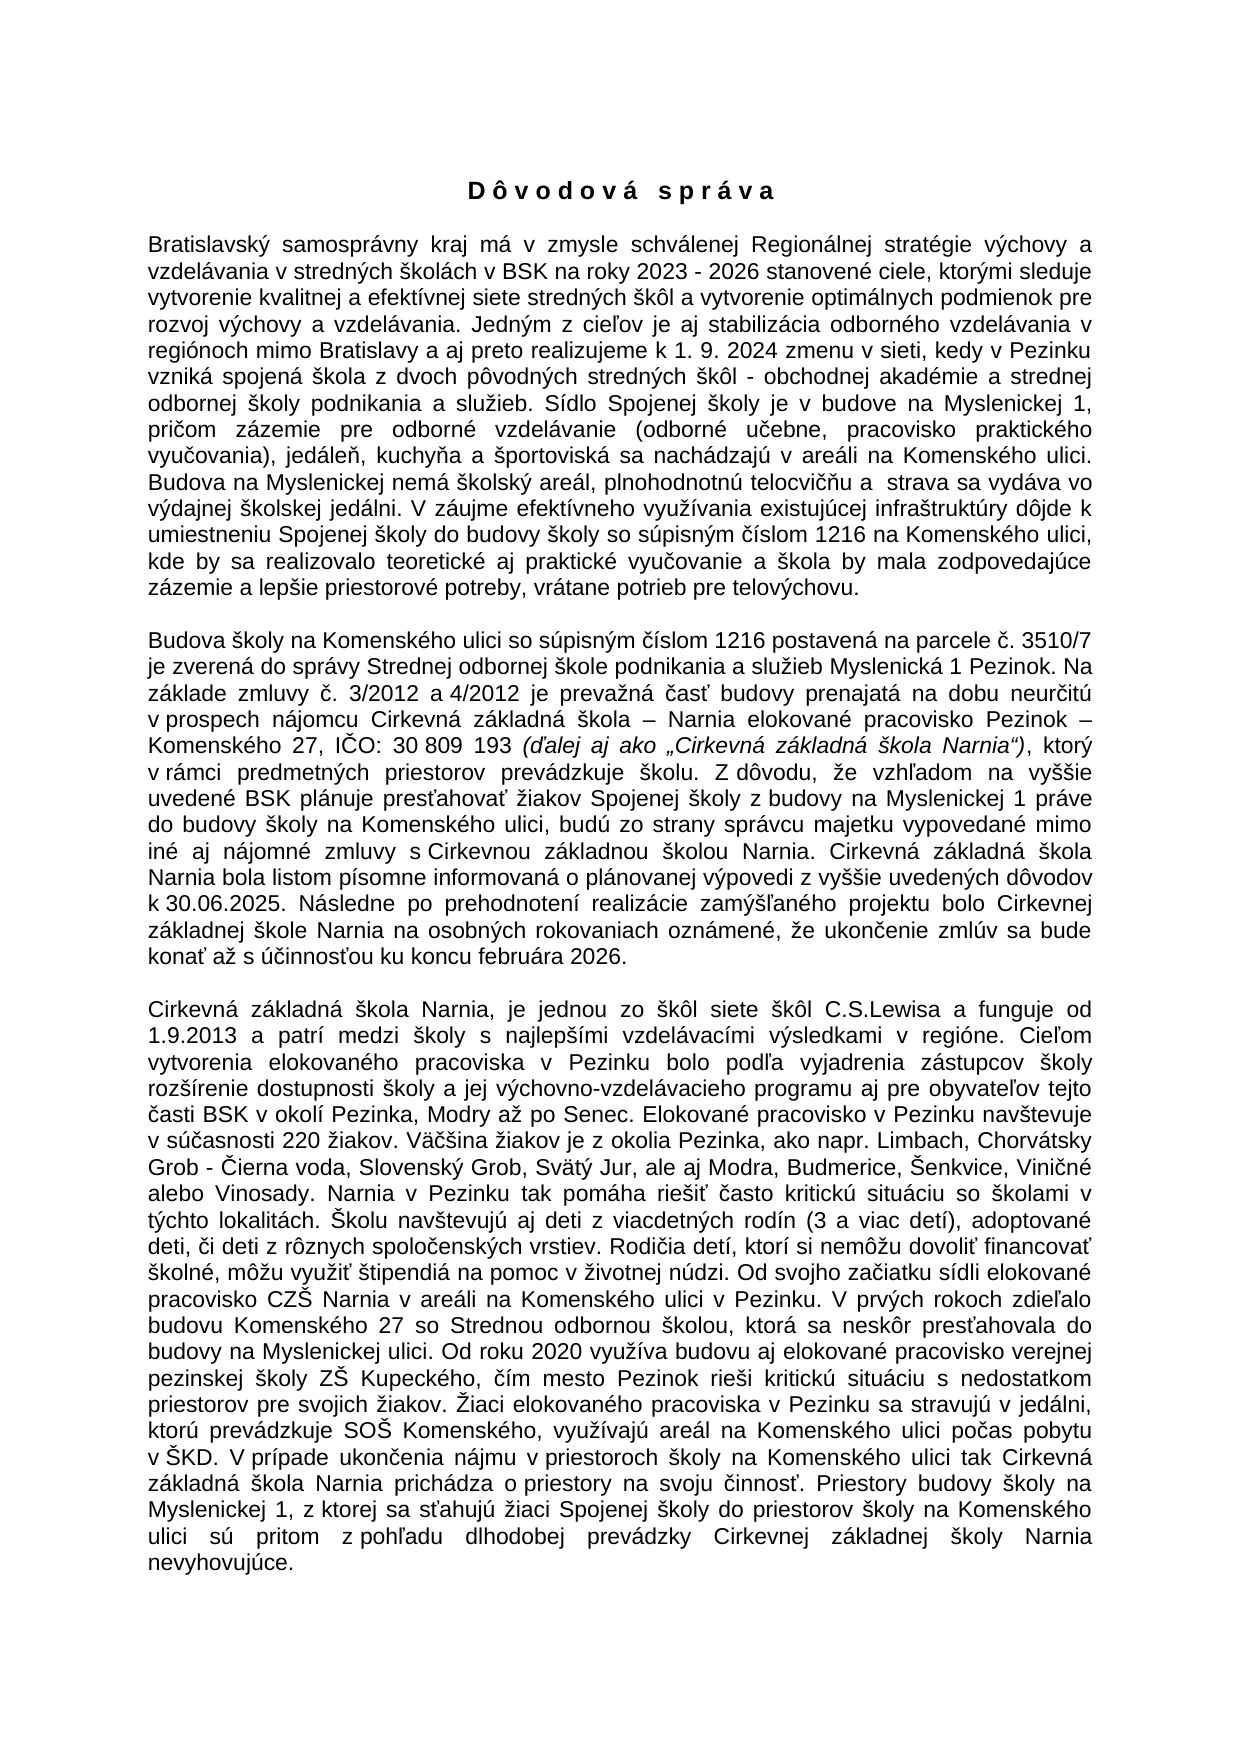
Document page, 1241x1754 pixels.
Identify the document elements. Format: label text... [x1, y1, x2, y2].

text Cirkevná základná škola Narnia, je jednou zo škôl siete škôl C.S.Lewisa a funguje od 1.9.2013 a patrí medzi školy s najlepšími vzdelávacími výsledkami v regióne. Cieľom vytvorenia elokovaného pracoviska v Pezinku bolo podľa vyjadrenia zástupcov školy rozšírenie dostupnosti školy a jej výchovno-vzdelávacieho programu aj pre obyvateľov tejto časti BSK v okolí Pezinka, Modry až po Senec. Elokované pracovisko v Pezinku navštevuje v súčasnosti 220 žiakov. Väčšina žiakov je z okolia Pezinka, ako napr. Limbach, Chorvátsky Grob - Čierna voda, Slovenský Grob, Svätý Jur, ale aj Modra, Budmerice, Šenkvice, Viničné alebo Vinosady. Narnia v Pezinku tak pomáha riešiť často kritickú situáciu so školami v týchto lokalitách. Školu navštevujú aj deti z viacdetných rodín (3 a viac detí), adoptované deti, či deti z rôznych spoločenských vrstiev. Rodičia detí, ktorí si nemôžu dovoliť financovať školné, môžu využiť štipendiá na pomoc v životnej núdzi. Od svojho začiatku sídli elokované pracovisko CZŠ Narnia v areáli na Komenského ulici v Pezinku. V prvých rokoch zdieľalo budovu Komenského 27 so Strednou odbornou školou, ktorá sa neskôr presťahovala do budovy na Myslenickej ulici. Od roku 2020 využíva budovu aj elokované pracovisko verejnej pezinskej školy ZŠ Kupeckého, čím mesto Pezinok rieši kritickú situáciu s nedostatkom priestorov pre svojich žiakov. Žiaci elokovaného pracoviska v Pezinku sa stravujú v jedálni, ktorú prevádzkuje SOŠ Komenského, využívajú areál na Komenského ulici počas pobytu v ŠKD. V prípade ukončenia nájmu v priestoroch školy na Komenského ulici tak Cirkevná základná škola Narnia prichádza o priestory na svoju činnosť. Priestory budovy školy na Myslenickej 1, z ktorej sa sťahujú žiaci Spojenej školy do priestorov školy na Komenského ulici sú pritom z pohľadu dlhodobej prevádzky Cirkevnej základnej školy Narnia nevyhovujúce. [148, 996, 1093, 1576]
text Budova školy na Komenského ulici so súpisným číslom 1216 postavená na parcele č. 3510/7 je zverená do správy Strednej odbornej škole podnikania a služieb Myslenická 1 Pezinok. Na základe zmluvy č. 3/2012 a 4/2012 je prevažná časť budovy prenajatá na dobu neurčitú v prospech nájomcu Cirkevná základná škola – Narnia elokované pracovisko Pezinok – Komenského 27, IČO: 30 809 193 (ďalej aj ako „Cirkevná základná škola Narnia“), ktorý v rámci predmetných priestorov prevádzkuje školu. Z dôvodu, že vzhľadom na vyššie uvedené BSK plánuje presťahovať žiakov Spojenej školy z budovy na Myslenickej 1 práve do budovy školy na Komenského ulici, budú zo strany správcu majetku vypovedané mimo iné aj nájomné zmluvy s Cirkevnou základnou školou Narnia. Cirkevná základná škola Narnia bola listom písomne informovaná o plánovanej výpovedi z vyššie uvedených dôvodov k 30.06.2025. Následne po prehodnotení realizácie zamýšľaného projektu bolo Cirkevnej základnej škole Narnia na osobných rokovaniach oznámené, že ukončenie zmlúv sa bude konať až s účinnosťou ku koncu februára 2026. [148, 627, 1093, 969]
text D ô v o d o v á s p r á v a [148, 176, 1093, 205]
text Bratislavský samosprávny kraj má v zmysle schválenej Regionálnej stratégie výchovy a vzdelávania v stredných školách v BSK na roky 2023 - 2026 stanovené ciele, ktorými sleduje vytvorenie kvalitnej a efektívnej siete stredných škôl a vytvorenie optimálnych podmienok pre rozvoj výchovy a vzdelávania. Jedným z cieľov je aj stabilizácia odborného vzdelávania v regiónoch mimo Bratislavy a aj preto realizujeme k 1. 9. 2024 zmenu v sieti, kedy v Pezinku vzniká spojená škola z dvoch pôvodných stredných škôl - obchodnej akadémie a strednej odbornej školy podnikania a služieb. Sídlo Spojenej školy je v budove na Myslenickej 1, pričom zázemie pre odborné vzdelávanie (odborné učebne, pracovisko praktického vyučovania), jedáleň, kuchyňa a športoviská sa nachádzajú v areáli na Komenského ulici. Budova na Myslenickej nemá školský areál, plnohodnotnú telocvičňu a strava sa vydáva vo výdajnej školskej jedálni. V záujme efektívneho využívania existujúcej infraštruktúry dôjde k umiestneniu Spojenej školy do budovy školy so súpisným číslom 1216 na Komenského ulici, kde by sa realizovalo teoretické aj praktické vyučovanie a škola by mala zodpovedajúce zázemie a lepšie priestorové potreby, vrátane potrieb pre telovýchovu. [148, 231, 1093, 600]
